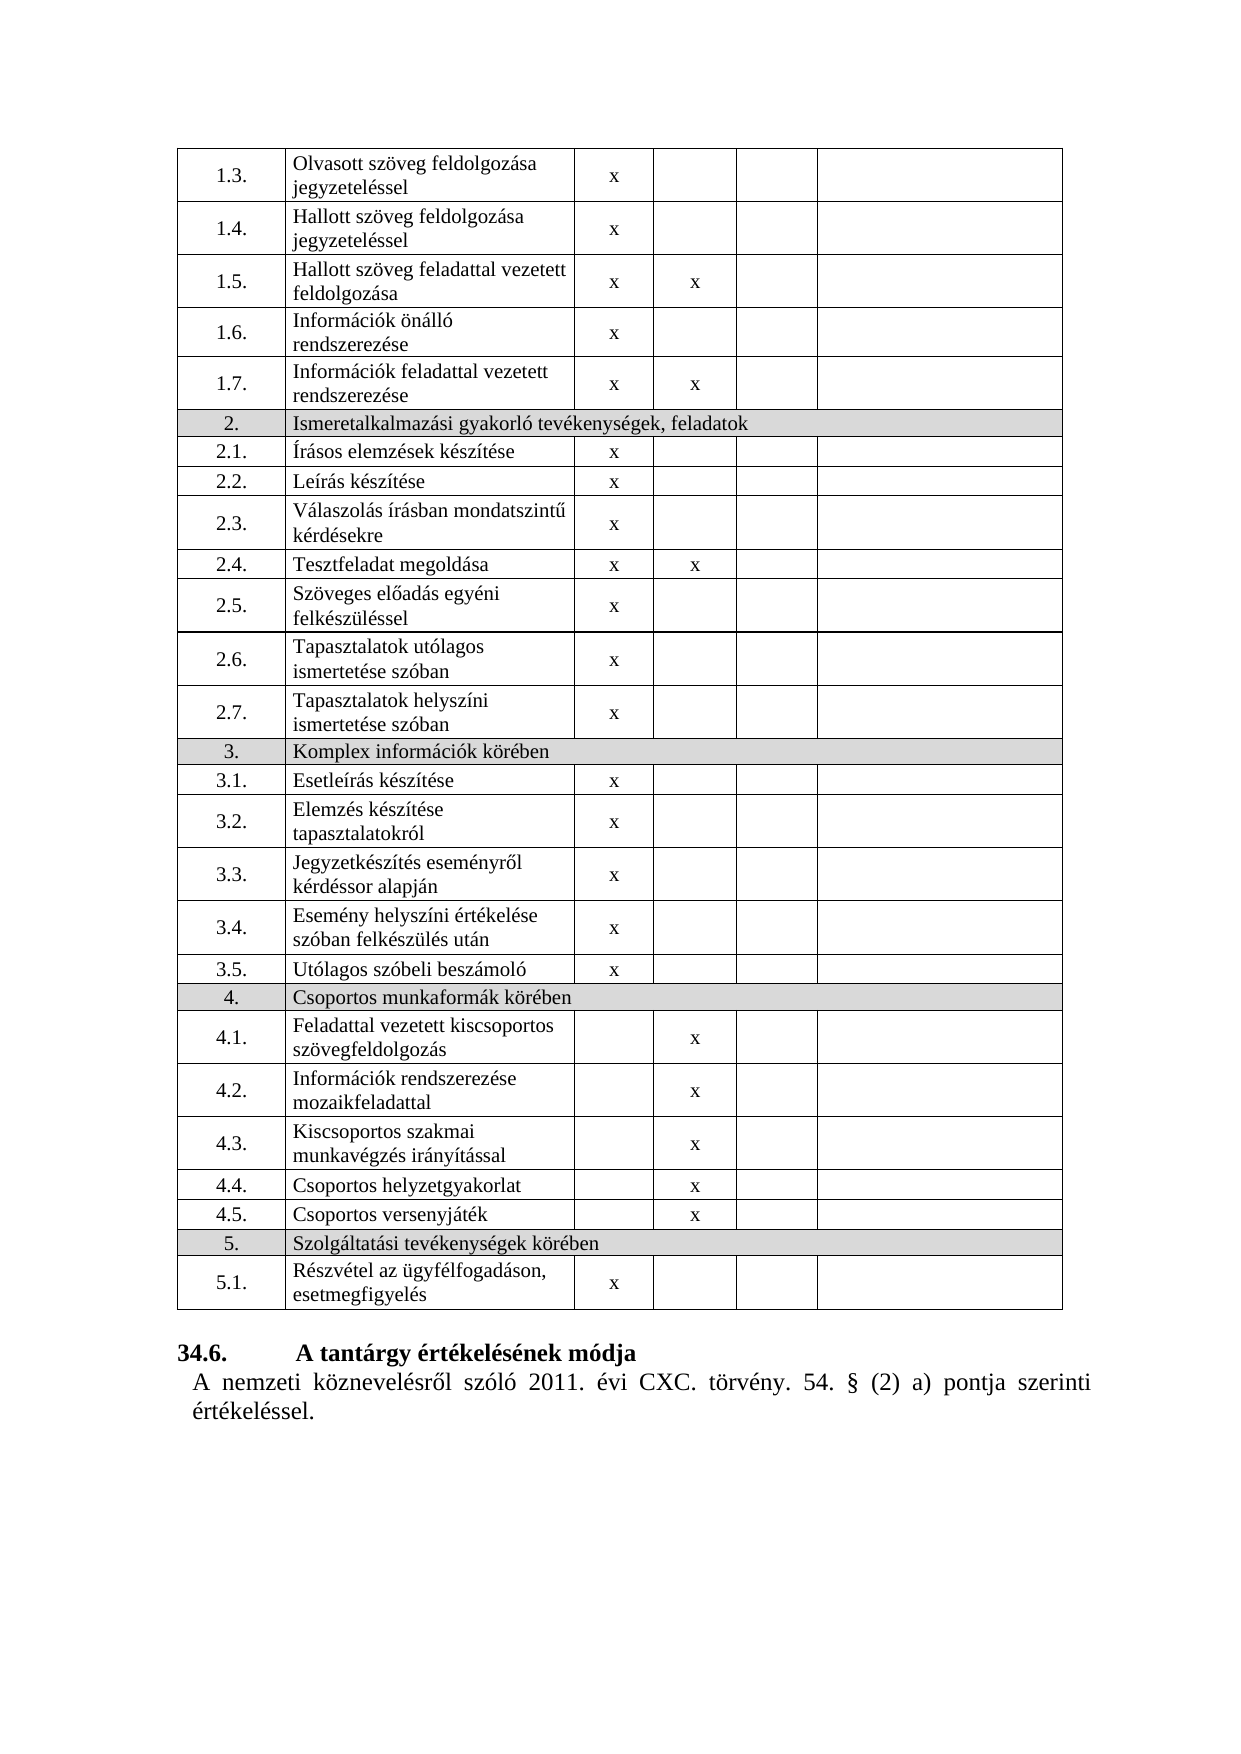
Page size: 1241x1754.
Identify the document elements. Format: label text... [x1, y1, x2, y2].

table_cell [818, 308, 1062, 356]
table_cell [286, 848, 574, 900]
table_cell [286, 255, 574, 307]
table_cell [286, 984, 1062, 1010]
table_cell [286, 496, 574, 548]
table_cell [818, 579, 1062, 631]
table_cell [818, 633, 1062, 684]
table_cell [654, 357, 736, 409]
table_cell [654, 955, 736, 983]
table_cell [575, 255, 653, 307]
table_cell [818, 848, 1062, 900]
list A tantárgy értékelésének módja [177, 1338, 1093, 1367]
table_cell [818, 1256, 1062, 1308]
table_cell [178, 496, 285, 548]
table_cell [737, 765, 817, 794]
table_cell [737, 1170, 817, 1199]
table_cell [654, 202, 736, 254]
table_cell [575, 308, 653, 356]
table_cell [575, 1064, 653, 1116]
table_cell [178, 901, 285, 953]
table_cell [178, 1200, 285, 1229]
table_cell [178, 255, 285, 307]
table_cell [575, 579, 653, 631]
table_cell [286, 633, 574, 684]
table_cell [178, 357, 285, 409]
text A nemzeti köznevelésről szóló 2011. évi CXC. törvény. 54. § (2) a) pontja szerinti értékeléssel. [192, 1367, 1093, 1424]
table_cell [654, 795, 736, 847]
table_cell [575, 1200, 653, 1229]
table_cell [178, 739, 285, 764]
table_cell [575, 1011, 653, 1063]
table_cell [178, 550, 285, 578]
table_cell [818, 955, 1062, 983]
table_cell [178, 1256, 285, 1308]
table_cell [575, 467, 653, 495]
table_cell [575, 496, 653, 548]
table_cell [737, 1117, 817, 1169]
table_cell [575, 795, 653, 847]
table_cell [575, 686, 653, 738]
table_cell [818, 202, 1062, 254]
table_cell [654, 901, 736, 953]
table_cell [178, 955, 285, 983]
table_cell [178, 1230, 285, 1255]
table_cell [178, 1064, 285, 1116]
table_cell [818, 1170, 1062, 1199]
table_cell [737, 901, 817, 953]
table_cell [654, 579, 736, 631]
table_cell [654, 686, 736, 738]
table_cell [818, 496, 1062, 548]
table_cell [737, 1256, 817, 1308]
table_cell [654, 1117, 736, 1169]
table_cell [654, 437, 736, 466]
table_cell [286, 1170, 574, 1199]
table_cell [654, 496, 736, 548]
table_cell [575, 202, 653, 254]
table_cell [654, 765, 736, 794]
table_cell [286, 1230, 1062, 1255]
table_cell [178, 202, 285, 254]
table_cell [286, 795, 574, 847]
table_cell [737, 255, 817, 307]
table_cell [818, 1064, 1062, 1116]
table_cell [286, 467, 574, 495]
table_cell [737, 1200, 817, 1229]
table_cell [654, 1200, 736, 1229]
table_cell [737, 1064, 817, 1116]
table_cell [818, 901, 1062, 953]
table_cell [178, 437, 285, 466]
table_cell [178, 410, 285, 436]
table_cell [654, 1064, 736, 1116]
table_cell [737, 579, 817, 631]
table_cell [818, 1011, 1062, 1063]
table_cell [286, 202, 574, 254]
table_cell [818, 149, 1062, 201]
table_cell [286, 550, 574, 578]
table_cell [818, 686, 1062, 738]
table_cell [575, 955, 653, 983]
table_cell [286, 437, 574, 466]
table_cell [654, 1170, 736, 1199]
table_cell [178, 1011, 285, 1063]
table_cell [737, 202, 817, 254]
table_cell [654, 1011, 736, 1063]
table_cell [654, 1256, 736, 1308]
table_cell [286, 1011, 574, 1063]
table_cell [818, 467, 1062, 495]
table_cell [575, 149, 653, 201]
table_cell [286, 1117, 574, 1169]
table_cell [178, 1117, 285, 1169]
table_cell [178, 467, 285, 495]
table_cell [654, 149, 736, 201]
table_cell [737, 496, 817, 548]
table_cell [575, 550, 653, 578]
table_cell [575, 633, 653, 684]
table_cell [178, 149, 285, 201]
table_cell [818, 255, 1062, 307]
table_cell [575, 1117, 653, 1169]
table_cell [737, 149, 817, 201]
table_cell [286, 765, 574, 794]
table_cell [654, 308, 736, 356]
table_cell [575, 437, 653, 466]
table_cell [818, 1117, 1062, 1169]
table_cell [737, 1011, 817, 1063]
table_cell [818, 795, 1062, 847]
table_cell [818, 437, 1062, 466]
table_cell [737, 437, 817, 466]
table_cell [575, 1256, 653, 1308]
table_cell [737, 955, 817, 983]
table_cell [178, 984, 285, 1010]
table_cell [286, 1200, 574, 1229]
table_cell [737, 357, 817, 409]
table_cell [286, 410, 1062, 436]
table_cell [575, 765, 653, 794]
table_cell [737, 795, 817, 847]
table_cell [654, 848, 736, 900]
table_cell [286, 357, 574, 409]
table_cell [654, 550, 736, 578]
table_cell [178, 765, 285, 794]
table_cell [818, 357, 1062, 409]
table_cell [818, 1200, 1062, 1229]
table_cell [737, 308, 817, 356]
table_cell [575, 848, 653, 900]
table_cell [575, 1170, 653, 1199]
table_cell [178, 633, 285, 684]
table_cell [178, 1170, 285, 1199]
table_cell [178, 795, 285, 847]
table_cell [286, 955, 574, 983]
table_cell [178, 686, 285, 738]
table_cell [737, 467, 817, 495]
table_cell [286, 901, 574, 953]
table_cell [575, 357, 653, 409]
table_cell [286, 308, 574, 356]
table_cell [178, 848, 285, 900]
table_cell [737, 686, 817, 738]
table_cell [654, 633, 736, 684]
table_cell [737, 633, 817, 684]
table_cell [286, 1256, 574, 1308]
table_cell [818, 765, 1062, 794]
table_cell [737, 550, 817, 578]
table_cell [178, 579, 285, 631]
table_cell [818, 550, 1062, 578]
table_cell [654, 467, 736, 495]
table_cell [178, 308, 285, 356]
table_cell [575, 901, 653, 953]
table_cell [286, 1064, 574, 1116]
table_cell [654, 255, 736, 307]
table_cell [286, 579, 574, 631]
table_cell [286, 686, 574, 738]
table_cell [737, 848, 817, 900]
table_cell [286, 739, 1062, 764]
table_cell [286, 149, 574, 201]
